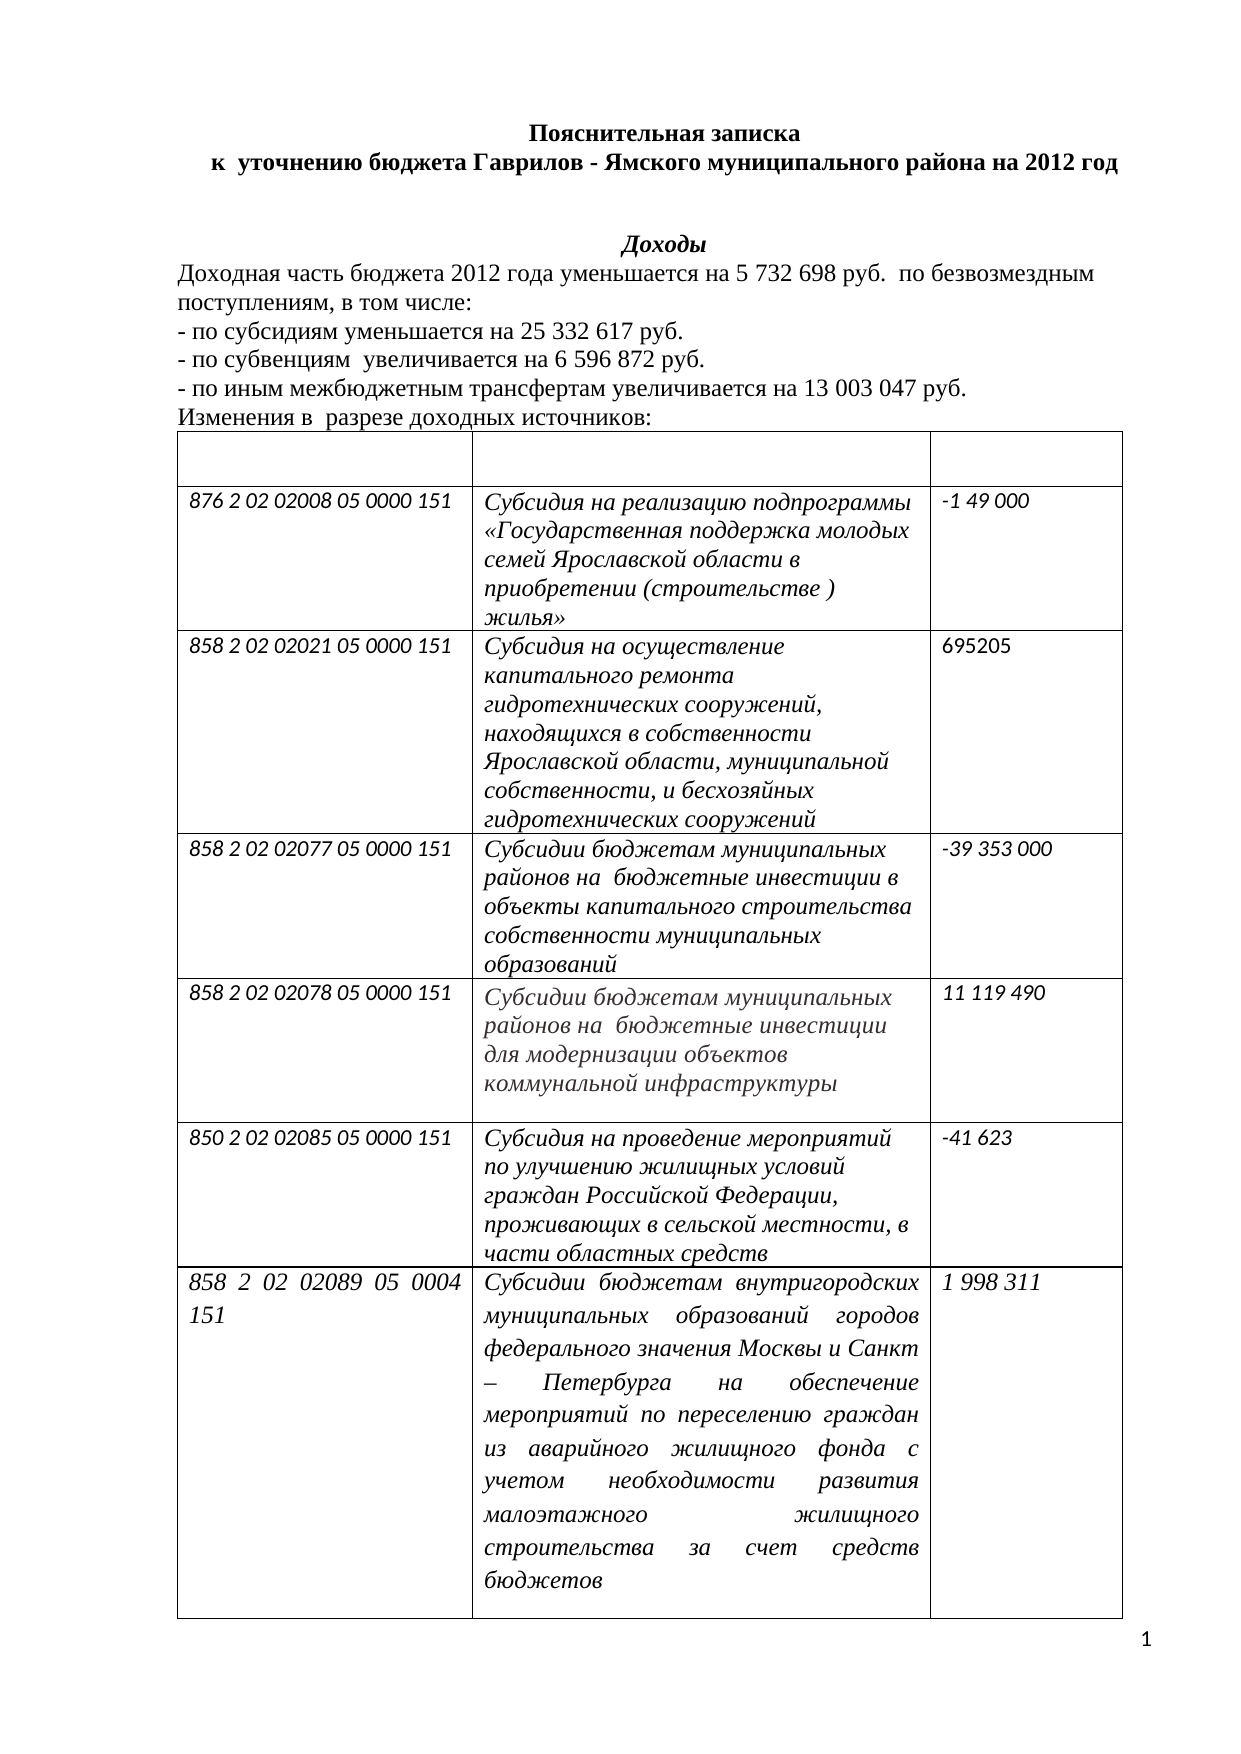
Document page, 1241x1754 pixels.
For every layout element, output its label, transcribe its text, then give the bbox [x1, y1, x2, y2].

table_cell 850 2 02 02085 05 0000 151 [178, 1123, 472, 1266]
table_cell -39 353 000 [931, 834, 1122, 977]
text - по иным межбюджетным трансфертам увеличивается на 13 003 047 руб. [177, 373, 1152, 402]
table_cell 858 2 02 02078 05 0000 151 [178, 979, 472, 1122]
table_header [178, 432, 472, 486]
table_cell Субсидия на осуществление капитального ремонта гидротехнических сооружений, находящихся в собственности Ярославской области, муниципальной собственности, и бесхозяйных гидротехнических сооружений [473, 631, 930, 833]
text к уточнению бюджета Гаврилов - Ямского муниципального района на 2012 год [177, 147, 1152, 176]
table_cell 876 2 02 02008 05 0000 151 [178, 487, 472, 630]
text - по субвенциям увеличивается на 6 596 872 руб. [177, 344, 1152, 373]
text - по субсидиям уменьшается на 25 332 617 руб. [177, 316, 1152, 344]
table_cell Субсидии бюджетам муниципальных районов на бюджетные инвестиции в объекты капитального строительства собственности муниципальных образований [473, 834, 930, 977]
table_cell 1 998 311 [931, 1268, 1122, 1618]
table_header [931, 432, 1122, 486]
table_cell 858 2 02 02077 05 0000 151 [178, 834, 472, 977]
text Изменения в разрезе доходных источников: [177, 402, 1152, 431]
table_cell 11 119 490 [931, 979, 1122, 1122]
table_cell -1 49 000 [931, 487, 1122, 630]
table_cell Субсидия на проведение мероприятий по улучшению жилищных условий граждан Российской Федерации, проживающих в сельской местности, в части областных средств [473, 1123, 930, 1266]
table_cell 858 2 02 02021 05 0000 151 [178, 631, 472, 833]
text Доходная часть бюджета 2012 года уменьшается на 5 732 698 руб. по безвозмездным поступлениям, в том числе: [177, 258, 1152, 316]
table_cell 695205 [931, 631, 1122, 833]
text Пояснительная записка [177, 118, 1152, 147]
table_cell 858 2 02 02089 05 0004 151 [178, 1268, 472, 1618]
table_cell Субсидия на реализацию подпрограммы «Государственная поддержка молодых семей Ярославской области в приобретении (строительстве ) жилья» [473, 487, 930, 630]
table_cell -41 623 [931, 1123, 1122, 1266]
text Доходы [177, 229, 1152, 258]
table_cell Субсидии бюджетам внутригородских муниципальных образований городов федерального значения Москвы и Санкт – Петербурга на обеспечение мероприятий по переселению граждан из аварийного жилищного фонда с учетом необходимости развития малоэтажного жилищного строительства за счет средств бюджетов [473, 1268, 930, 1618]
table_header [473, 432, 930, 486]
table_cell Субсидии бюджетам муниципальных районов на бюджетные инвестиции для модернизации объектов коммунальной инфраструктуры [473, 979, 930, 1122]
